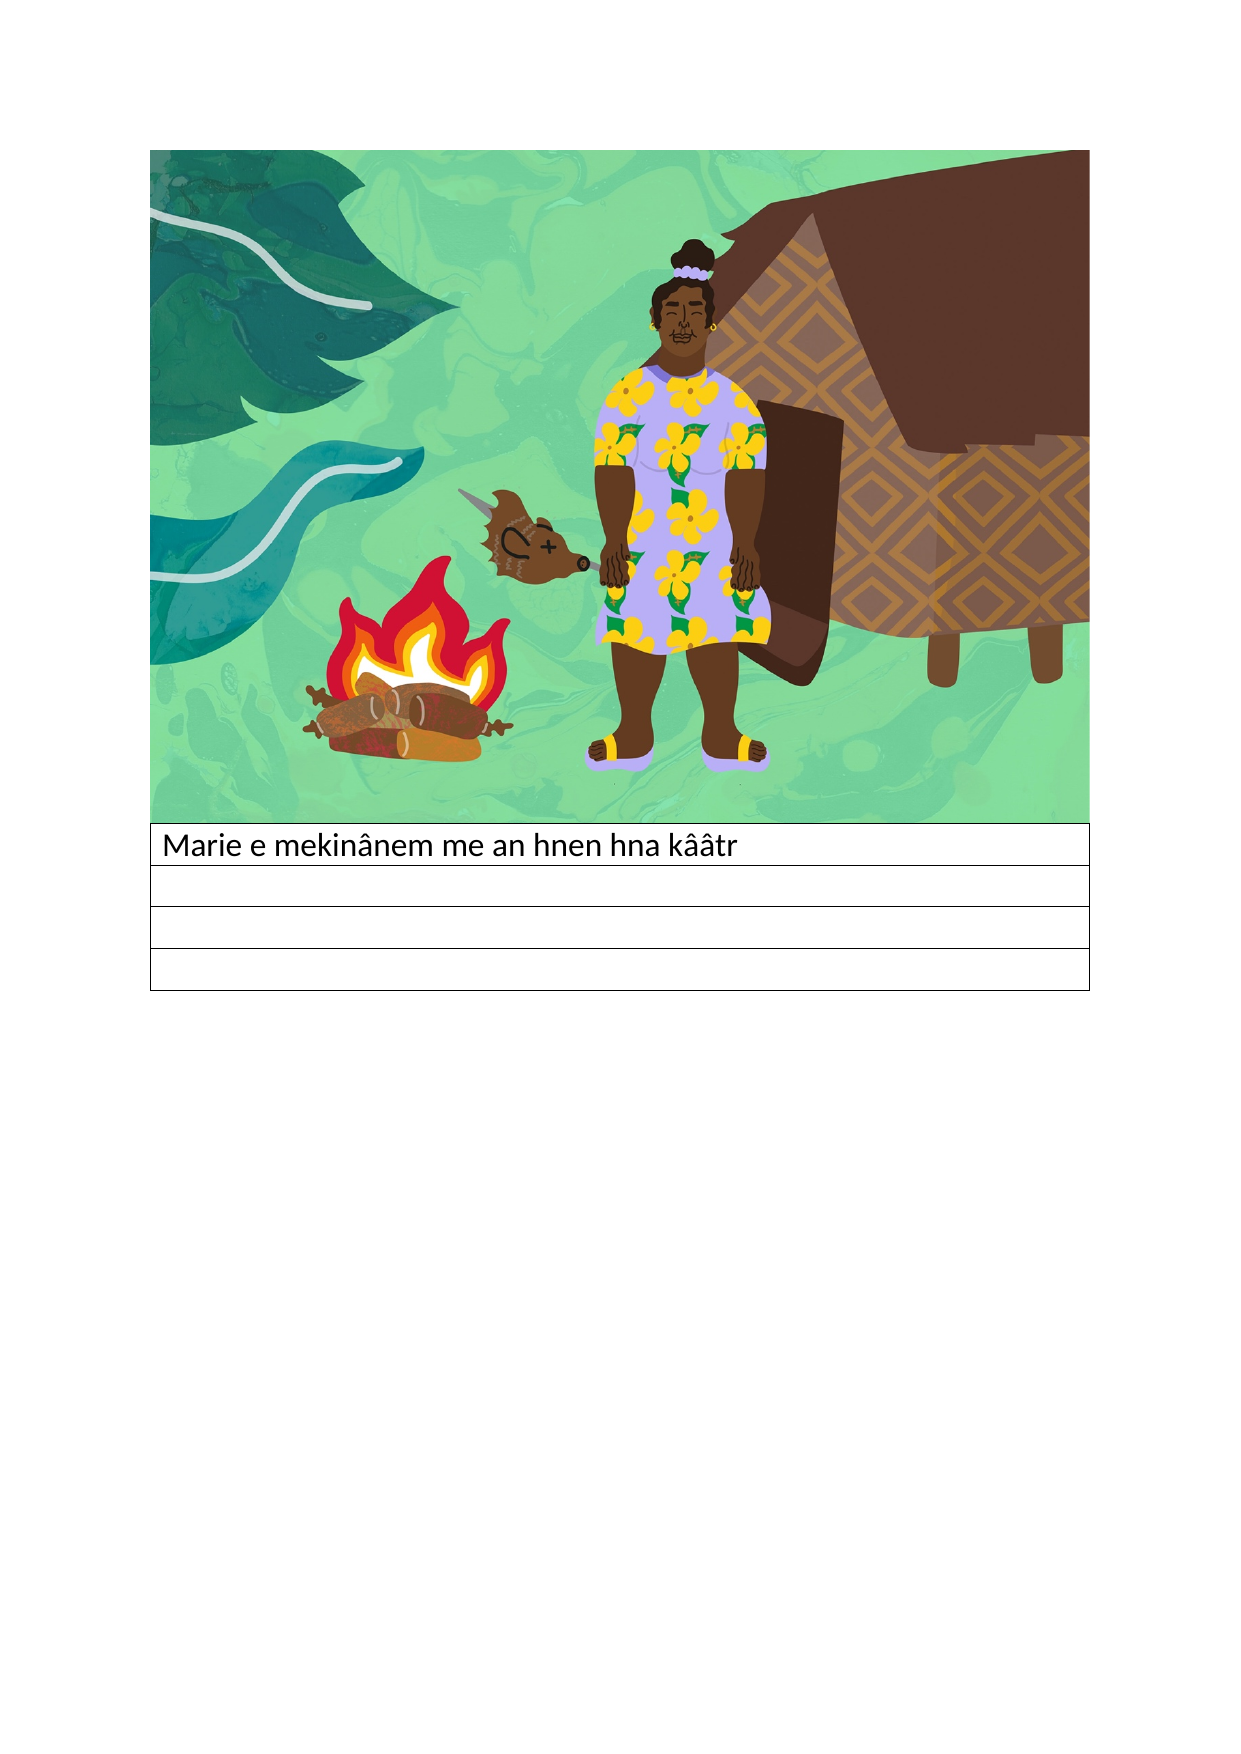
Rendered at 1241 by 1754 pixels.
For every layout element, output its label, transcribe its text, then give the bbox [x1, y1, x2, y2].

table_cell [151, 907, 1089, 948]
table_header Marie e mekinânem me an hnen hna kââtr [151, 824, 1089, 864]
table_cell [151, 949, 1089, 990]
picture [150, 150, 1090, 823]
table_cell [151, 866, 1089, 906]
